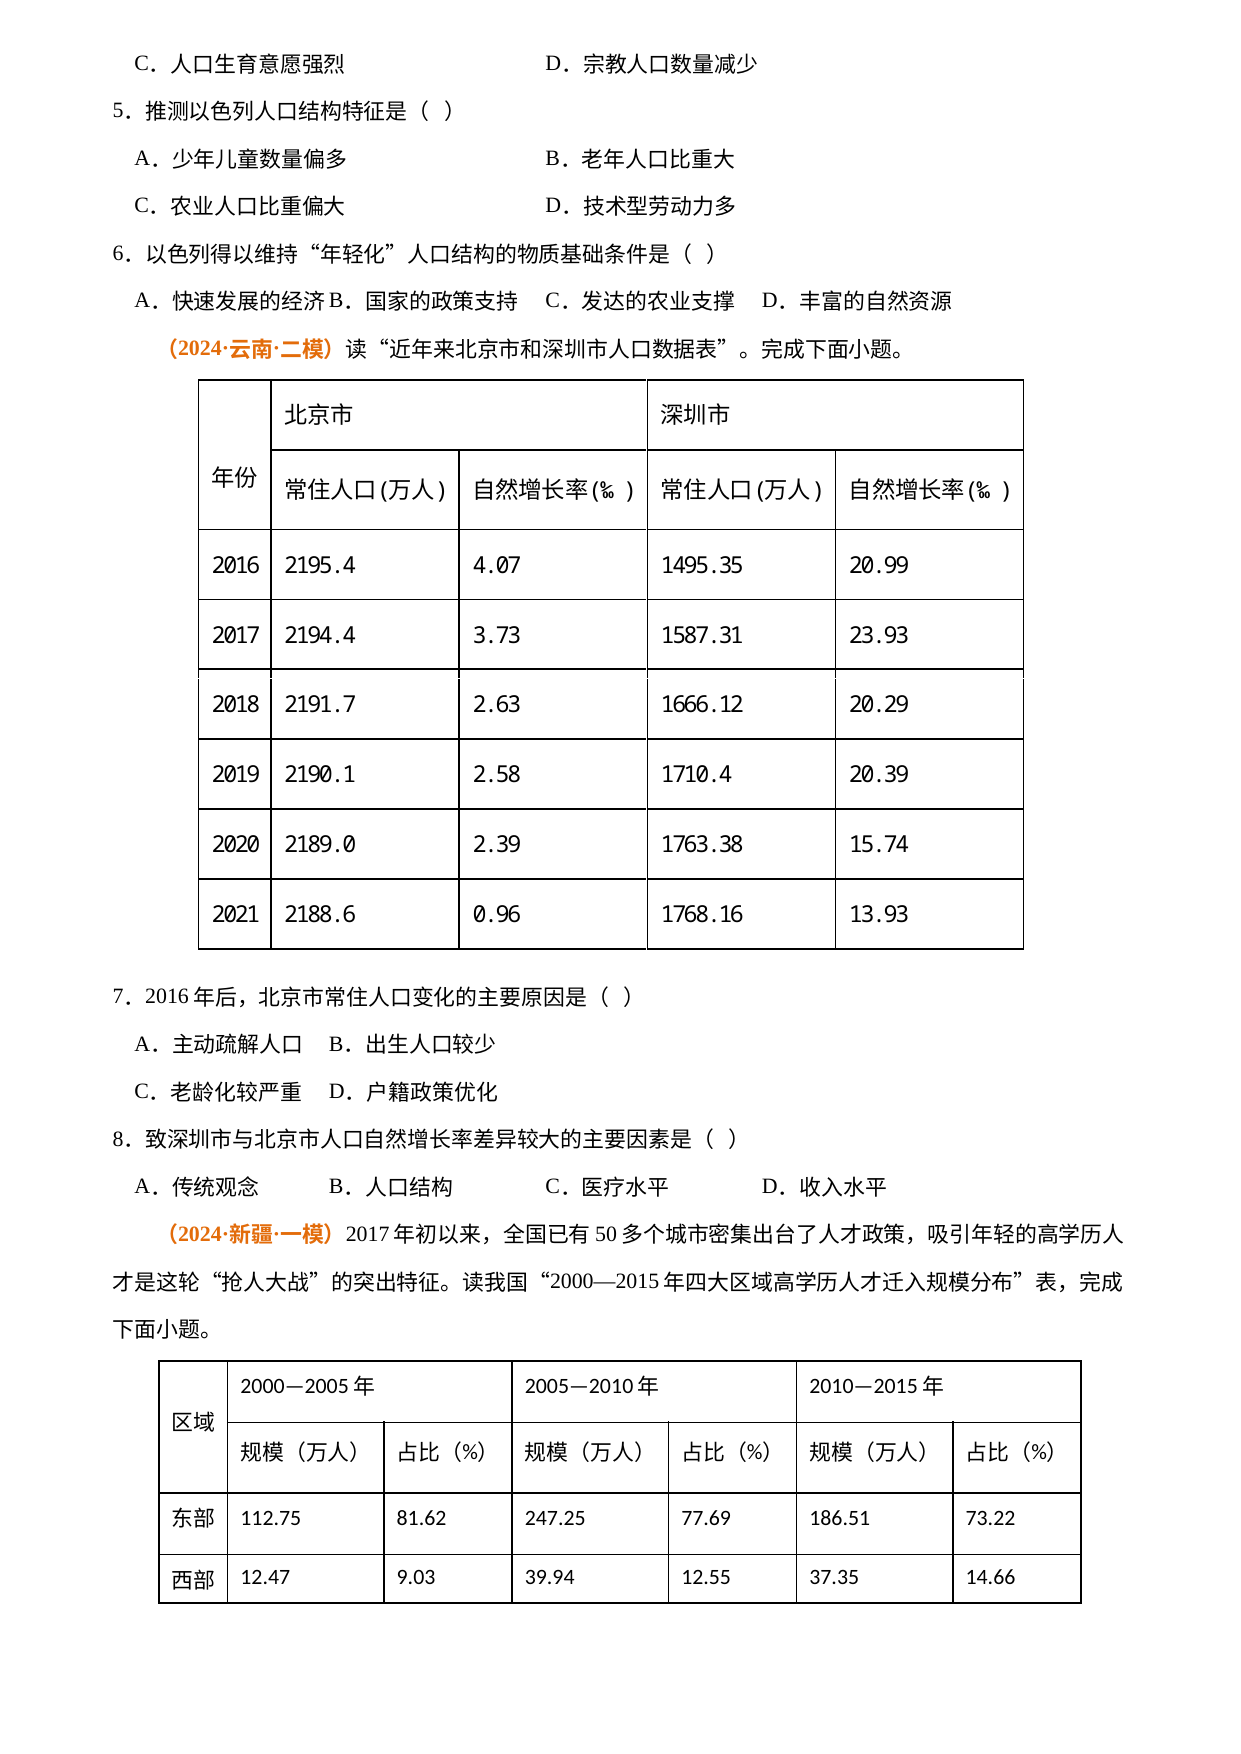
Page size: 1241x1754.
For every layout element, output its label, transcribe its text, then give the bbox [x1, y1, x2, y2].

table_cell 112.75 [228, 1494, 383, 1553]
table_cell 西部 [160, 1555, 227, 1602]
text A．传统观念 B．人口结构 C．医疗水平 D．收入水平 [112, 1170, 1128, 1202]
text 8．致深圳市与北京市人口自然增长率差异较大的主要因素是（ ） [112, 1122, 1128, 1154]
table_cell 39.94 [513, 1555, 668, 1602]
table_header 2010—2015年 [797, 1362, 1080, 1421]
text （2024·新疆·一模）2017年初以来，全国已有50多个城市密集出台了人才政策，吸引年轻的高学历人才是这轮“抢人大战”的突出特征。读我国“2000—2015年四大区域高学历人才迁入规模分布”表，完成下面小题。 [112, 1217, 1128, 1344]
table_cell 14.66 [954, 1555, 1080, 1602]
table_cell 规模（万人） [228, 1423, 383, 1492]
text 6．以色列得以维持“年轻化”人口结构的物质基础条件是（ ） [112, 237, 1128, 268]
table_cell 占比（%） [669, 1423, 796, 1492]
table_cell 73.22 [954, 1494, 1080, 1553]
text C．老龄化较严重 D．户籍政策优化 [112, 1075, 1128, 1107]
table_cell 81.62 [385, 1494, 511, 1553]
table_header 区域 [160, 1362, 227, 1492]
table_cell 规模（万人） [797, 1423, 952, 1492]
text 7．2016年后，北京市常住人口变化的主要原因是（ ） [112, 980, 1128, 1012]
table_cell 12.55 [669, 1555, 796, 1602]
table_cell 247.25 [513, 1494, 668, 1553]
table_cell 186.51 [797, 1494, 952, 1553]
text （2024·云南·二模）读“近年来北京市和深圳市人口数据表”。完成下面小题。 [112, 332, 1128, 363]
text A．快速发展的经济 B．国家的政策支持 C．发达的农业支撑 D．丰富的自然资源 [112, 284, 1128, 316]
table_cell 9.03 [385, 1555, 511, 1602]
table_cell 37.35 [797, 1555, 952, 1602]
table_cell 东部 [160, 1494, 227, 1553]
table_header 2005—2010年 [513, 1362, 796, 1421]
text A．主动疏解人口 B．出生人口较少 [112, 1027, 1128, 1059]
text C．人口生育意愿强烈 D．宗教人口数量减少 [112, 47, 1128, 78]
table_cell 77.69 [669, 1494, 796, 1553]
text 5．推测以色列人口结构特征是（ ） [112, 94, 1128, 126]
table_cell 12.47 [228, 1555, 383, 1602]
table_cell 占比（%） [385, 1423, 511, 1492]
text A．少年儿童数量偏多 B．老年人口比重大 [112, 142, 1128, 173]
table_header 2000—2005年 [228, 1362, 511, 1421]
table_cell 占比（%） [954, 1423, 1080, 1492]
table_cell 规模（万人） [513, 1423, 668, 1492]
text C．农业人口比重偏大 D．技术型劳动力多 [112, 189, 1128, 221]
